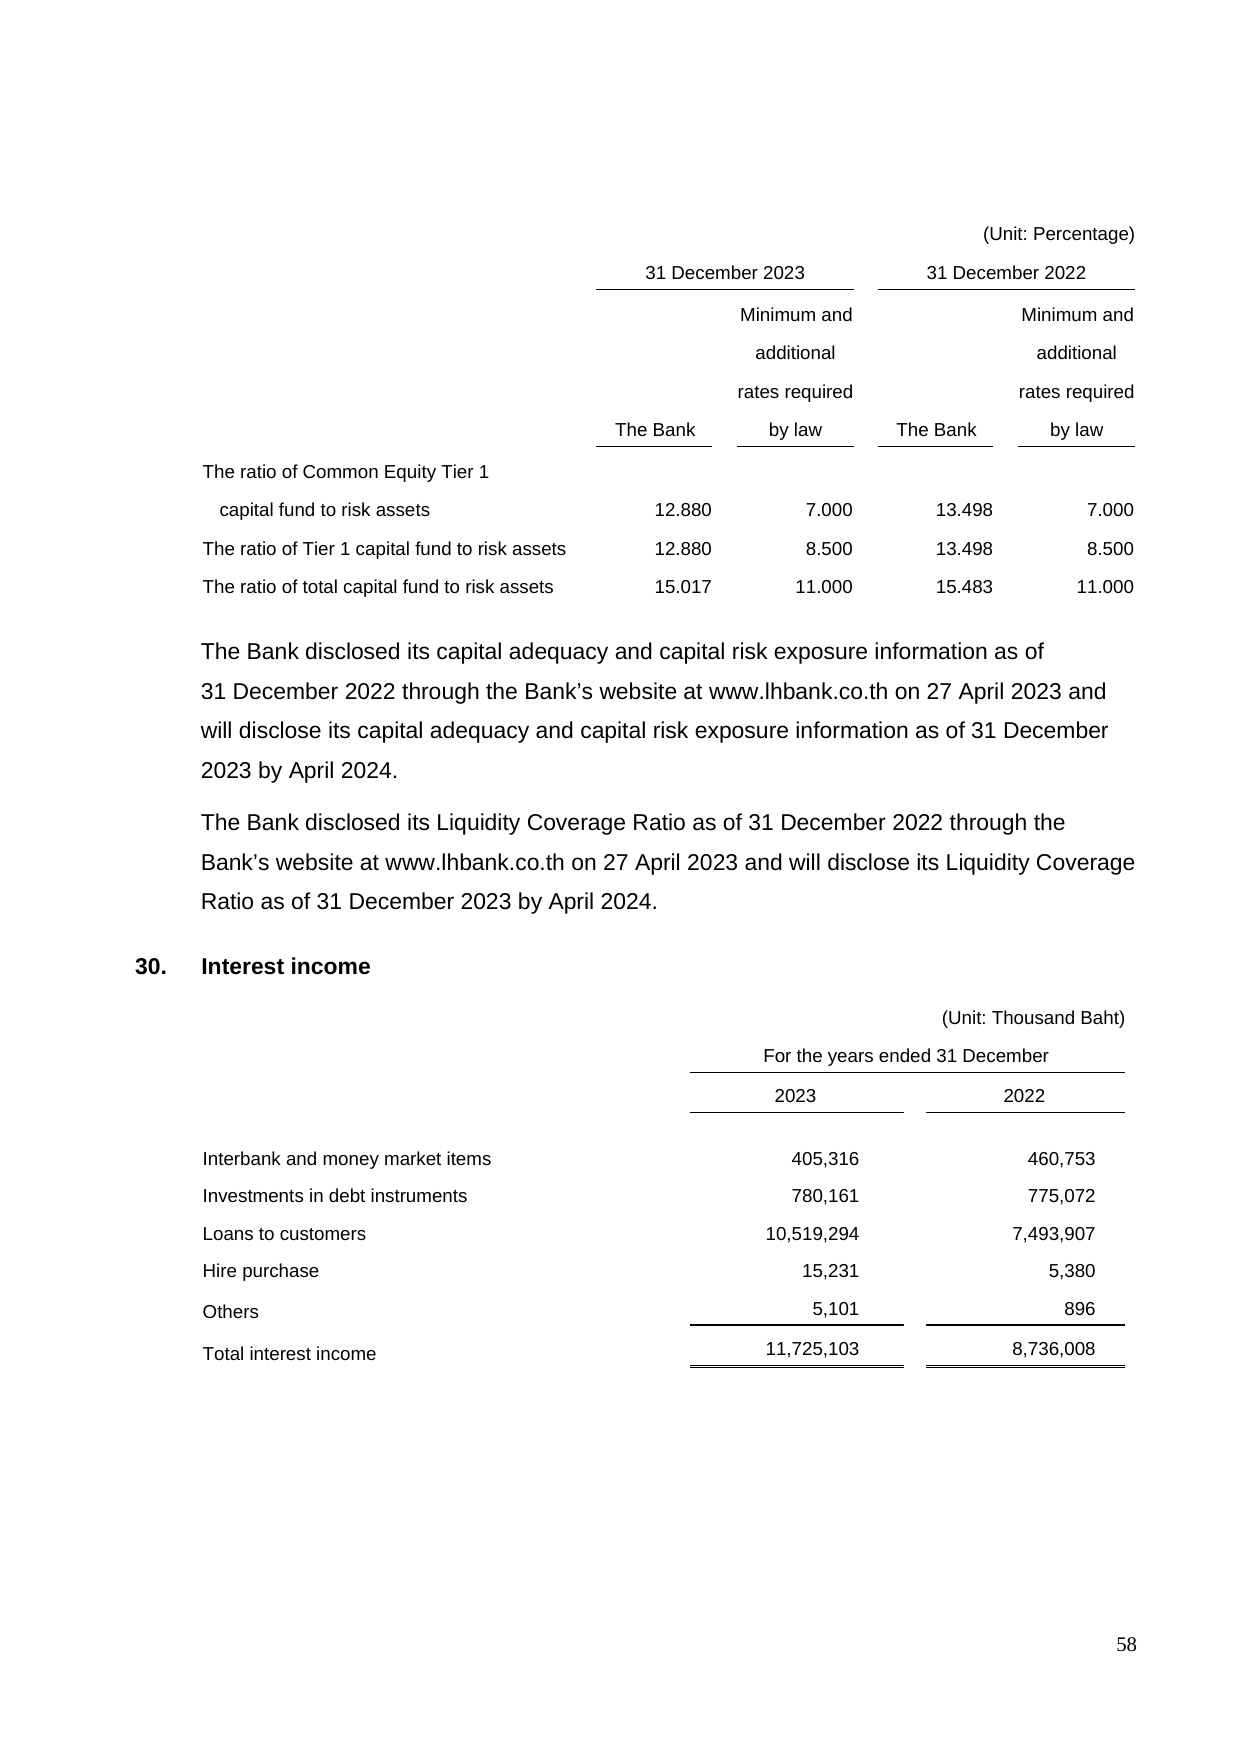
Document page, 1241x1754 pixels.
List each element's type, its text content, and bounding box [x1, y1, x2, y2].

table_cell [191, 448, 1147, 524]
text The Bank disclosed its capital adequacy and capital risk exposure information as of 31 December 2022 through the Bank’s website at www.lhbank.co.th on 27 April 2023 and will disclose its capital adequacy and capital risk exposure information as of 31 December 2023 by April 2024. [201, 628, 1137, 786]
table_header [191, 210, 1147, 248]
text The Bank disclosed its Liquidity Coverage Ratio as of 31 December 2022 through the Bank’s website at www.lhbank.co.th on 27 April 2023 and will disclose its Liquidity Coverage Ratio as of 31 December 2023 by April 2024. [201, 799, 1137, 918]
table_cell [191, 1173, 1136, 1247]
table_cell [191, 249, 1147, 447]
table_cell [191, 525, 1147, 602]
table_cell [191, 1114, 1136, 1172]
subtitle Interest income [135, 943, 1137, 982]
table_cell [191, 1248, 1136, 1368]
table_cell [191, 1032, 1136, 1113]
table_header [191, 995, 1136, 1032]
